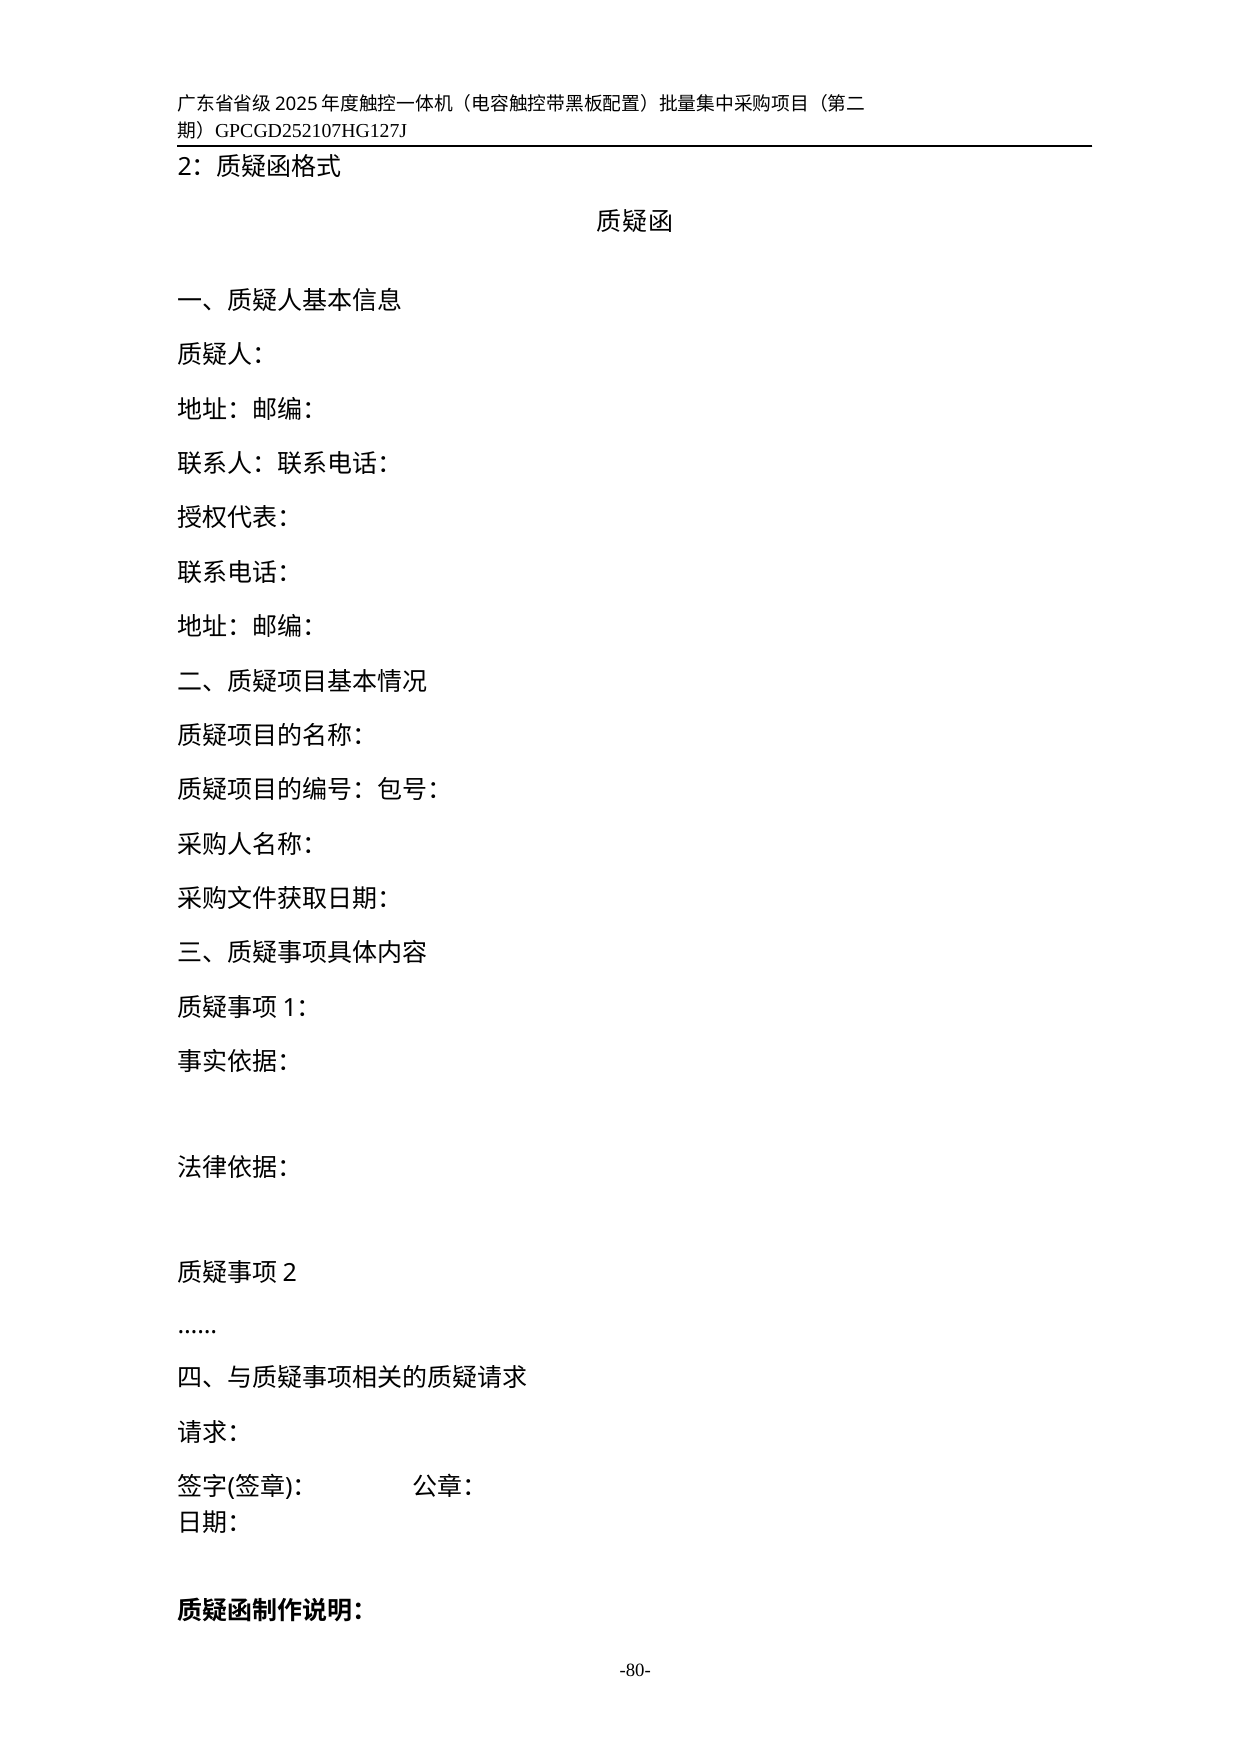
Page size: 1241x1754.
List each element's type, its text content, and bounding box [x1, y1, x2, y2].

text 采购人名称： [177, 824, 1092, 860]
text 地址：邮编： [177, 607, 1092, 643]
text 签字(签章)： 公章： [177, 1467, 1092, 1503]
text 日期： [177, 1503, 1092, 1539]
text 质疑人： [177, 335, 1092, 371]
text 法律依据： [177, 1147, 1092, 1183]
text 授权代表： [177, 498, 1092, 534]
text 四、与质疑事项相关的质疑请求 [177, 1358, 1092, 1394]
text …… [177, 1307, 1092, 1341]
text 联系电话： [177, 552, 1092, 588]
text 质疑项目的编号：包号： [177, 770, 1092, 806]
text 质疑函制作说明： [177, 1590, 1092, 1626]
text 三、质疑事项具体内容 [177, 933, 1092, 969]
text 质疑事项1： [177, 987, 1092, 1023]
text 质疑项目的名称： [177, 715, 1092, 752]
text 联系人：联系电话： [177, 443, 1092, 480]
text 一、质疑人基本信息 [177, 280, 1092, 317]
text 地址：邮编： [177, 389, 1092, 425]
text 二、质疑项目基本情况 [177, 661, 1092, 697]
text 请求： [177, 1412, 1092, 1448]
text 质疑函 [177, 201, 1092, 237]
text 采购文件获取日期： [177, 878, 1092, 915]
text 2：质疑函格式 [177, 147, 1092, 183]
text 质疑事项2 [177, 1252, 1092, 1289]
text 事实依据： [177, 1042, 1092, 1078]
